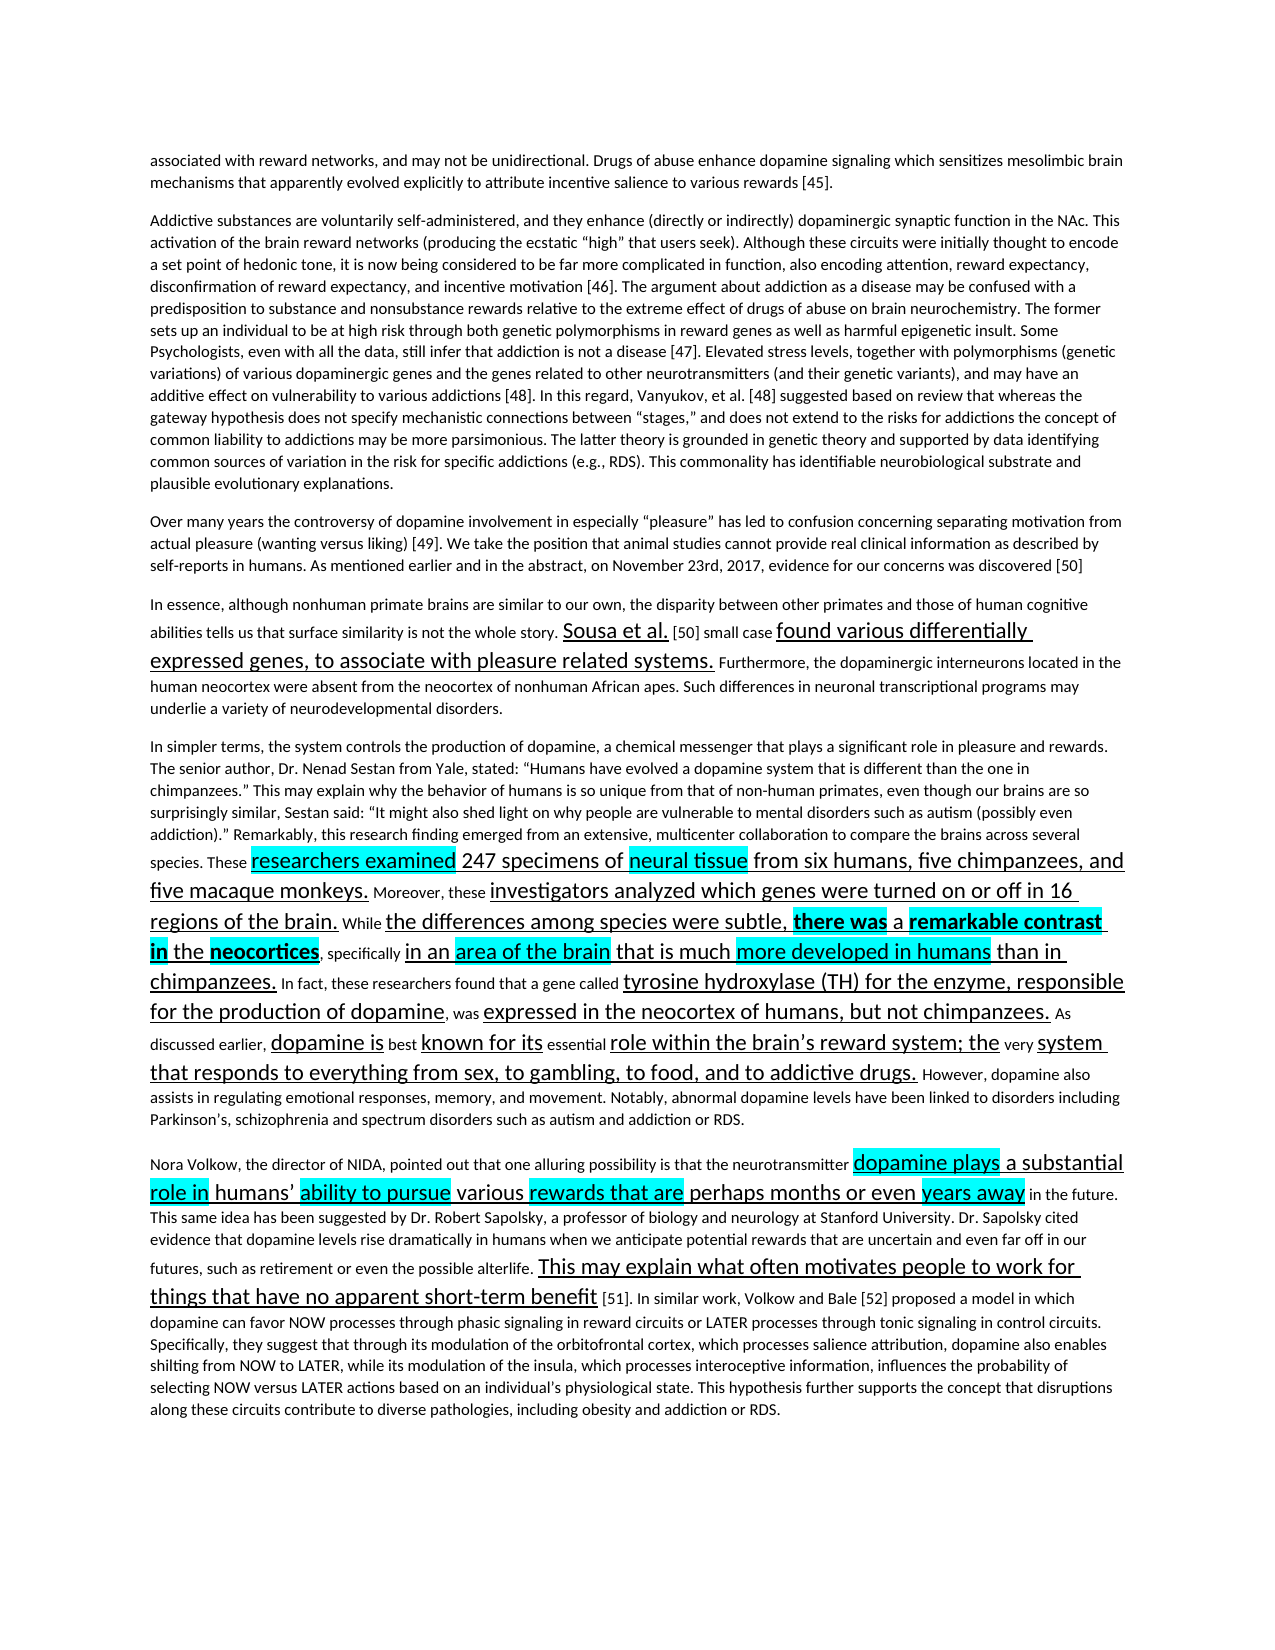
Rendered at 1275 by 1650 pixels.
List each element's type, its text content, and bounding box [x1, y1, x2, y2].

text Addictive substances are voluntarily self-administered, and they enhance (directly or indirectly) dopaminergic synaptic function in the NAc. This activation of the brain reward networks (producing the ecstatic “high” that users seek). Although these circuits were initially thought to encode a set point of hedonic tone, it is now being considered to be far more complicated in function, also encoding attention, reward expectancy, disconfirmation of reward expectancy, and incentive motivation [46]. The argument about addiction as a disease may be confused with a predisposition to substance and nonsubstance rewards relative to the extreme effect of drugs of abuse on brain neurochemistry. The former sets up an individual to be at high risk through both genetic polymorphisms in reward genes as well as harmful epigenetic insult. Some Psychologists, even with all the data, still infer that addiction is not a disease [47]. Elevated stress levels, together with polymorphisms (genetic variations) of various dopaminergic genes and the genes related to other neurotransmitters (and their genetic variants), and may have an additive effect on vulnerability to various addictions [48]. In this regard, Vanyukov, et al. [48] suggested based on review that whereas the gateway hypothesis does not specify mechanistic connections between “stages,” and does not extend to the risks for addictions the concept of common liability to addictions may be more parsimonious. The latter theory is grounded in genetic theory and supported by data identifying common sources of variation in the risk for specific addictions (e.g., RDS). This commonality has identifiable neurobiological substrate and plausible evolutionary explanations. [150, 210, 1125, 493]
text In simpler terms, the system controls the production of dopamine, a chemical messenger that plays a significant role in pleasure and rewards. The senior author, Dr. Nenad Sestan from Yale, stated: “Humans have evolved a dopamine system that is different than the one in chimpanzees.” This may explain why the behavior of humans is so unique from that of non-human primates, even though our brains are so surprisingly similar, Sestan said: “It might also shed light on why people are vulnerable to mental disorders such as autism (possibly even addiction).” Remarkably, this research finding emerged from an extensive, multicenter collaboration to compare the brains across several species. These researchers examined 247 specimens of neural tissue from six humans, five chimpanzees, and five macaque monkeys. Moreover, these investigators analyzed which genes were turned on or off in 16 regions of the brain. While the differences among species were subtle, there was a remarkable contrast in the neocortices, specifically in an area of the brain that is much more developed in humans than in chimpanzees. In fact, these researchers found that a gene called tyrosine hydroxylase (TH) for the enzyme, responsible for the production of dopamine, was expressed in the neocortex of humans, but not chimpanzees. As discussed earlier, dopamine is best known for its essential role within the brain’s reward system; the very system that responds to everything from sex, to gambling, to food, and to addictive drugs. However, dopamine also assists in regulating emotional responses, memory, and movement. Notably, abnormal dopamine levels have been linked to disorders including Parkinson’s, schizophrenia and spectrum disorders such as autism and addiction or RDS. [150, 736, 1125, 1130]
text Over many years the controversy of dopamine involvement in especially “pleasure” has led to confusion concerning separating motivation from actual pleasure (wanting versus liking) [49]. We take the position that animal studies cannot provide real clinical information as described by self-reports in humans. As mentioned earlier and in the abstract, on November 23rd, 2017, evidence for our concerns was discovered [50] [150, 511, 1125, 576]
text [150, 150, 1125, 192]
text Nora Volkow, the director of NIDA, pointed out that one alluring possibility is that the neurotransmitter dopamine plays a substantial role in humans’ ability to pursue various rewards that are perhaps months or even years away in the future. This same idea has been suggested by Dr. Robert Sapolsky, a professor of biology and neurology at Stanford University. Dr. Sapolsky cited evidence that dopamine levels rise dramatically in humans when we anticipate potential rewards that are uncertain and even far off in our futures, such as retirement or even the possible alterlife. This may explain what often motivates people to work for things that have no apparent short-term benefit [51]. In similar work, Volkow and Bale [52] proposed a model in which dopamine can favor NOW processes through phasic signaling in reward circuits or LATER processes through tonic signaling in control circuits. Specifically, they suggest that through its modulation of the orbitofrontal cortex, which processes salience attribution, dopamine also enables shilting from NOW to LATER, while its modulation of the insula, which processes interoceptive information, influences the probability of selecting NOW versus LATER actions based on an individual’s physiological state. This hypothesis further supports the concept that disruptions along these circuits contribute to diverse pathologies, including obesity and addiction or RDS. [150, 1148, 1125, 1420]
text In essence, although nonhuman primate brains are similar to our own, the disparity between other primates and those of human cognitive abilities tells us that surface similarity is not the whole story. Sousa et al. [50] small case found various differentially expressed genes, to associate with pleasure related systems. Furthermore, the dopaminergic interneurons located in the human neocortex were absent from the neocortex of nonhuman African apes. Such differences in neuronal transcriptional programs may underlie a variety of neurodevelopmental disorders. [150, 594, 1125, 718]
